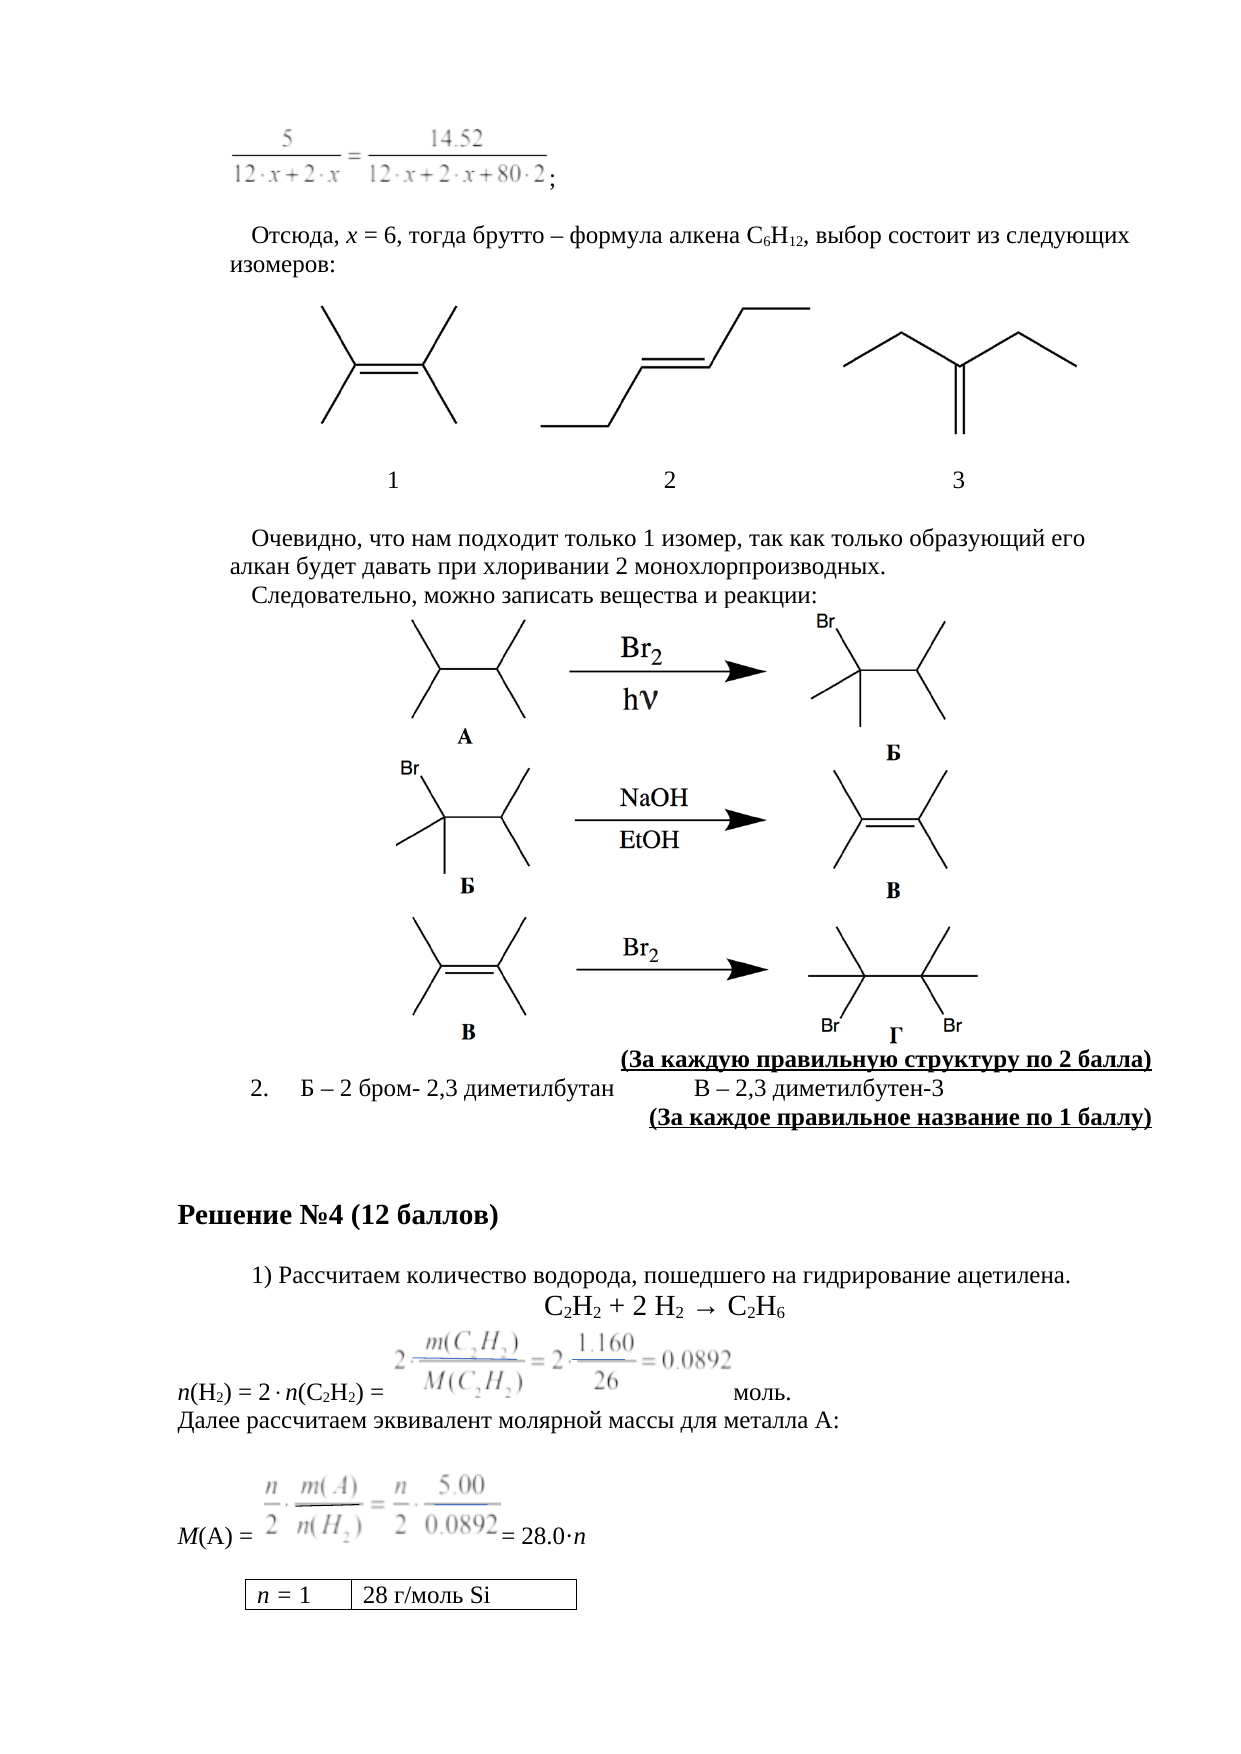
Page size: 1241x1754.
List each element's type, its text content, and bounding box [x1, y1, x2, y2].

text Очевидно, что нам подходит только 1 изомер, так как только образующий его алкан будет давать при хлоривании 2 монохлорпроизводных. [229, 523, 1152, 580]
text 1) Рассчитаем количество водорода, пошедшего на гидрирование ацетилена. [177, 1260, 1152, 1288]
text 1 2 3 [313, 465, 1152, 494]
table_header n = 1 [246, 1580, 351, 1609]
text M(A) = = 28.0·n [177, 1463, 1152, 1550]
table_header 28 г/моль Si [352, 1580, 576, 1609]
text ; [229, 118, 1152, 192]
text (За каждое правильное название по 1 баллу) [229, 1102, 1152, 1130]
text Отсюда, x = 6, тогда брутто – формула алкена C6H12, выбор состоит из следующих изомеров: [229, 221, 1152, 278]
text Далее рассчитаем эквивалент молярной массы для металла А: [177, 1405, 1152, 1434]
text Решение №4 (12 баллов) [177, 1197, 1152, 1231]
list Б – 2 бром- 2,3 диметилбутан В – 2,3 диметилбутен-3 [250, 1073, 1152, 1102]
picture [295, 278, 1086, 466]
text Следовательно, можно записать вещества и реакции: [229, 580, 1152, 609]
text (За каждую правильную структуру по 2 балла) [177, 1044, 1152, 1073]
text C2H2 + 2 H2 → C2H6 [177, 1288, 1152, 1322]
picture [396, 608, 985, 1045]
text n(H2) = 2n(C2H2) = моль. [177, 1322, 1152, 1405]
